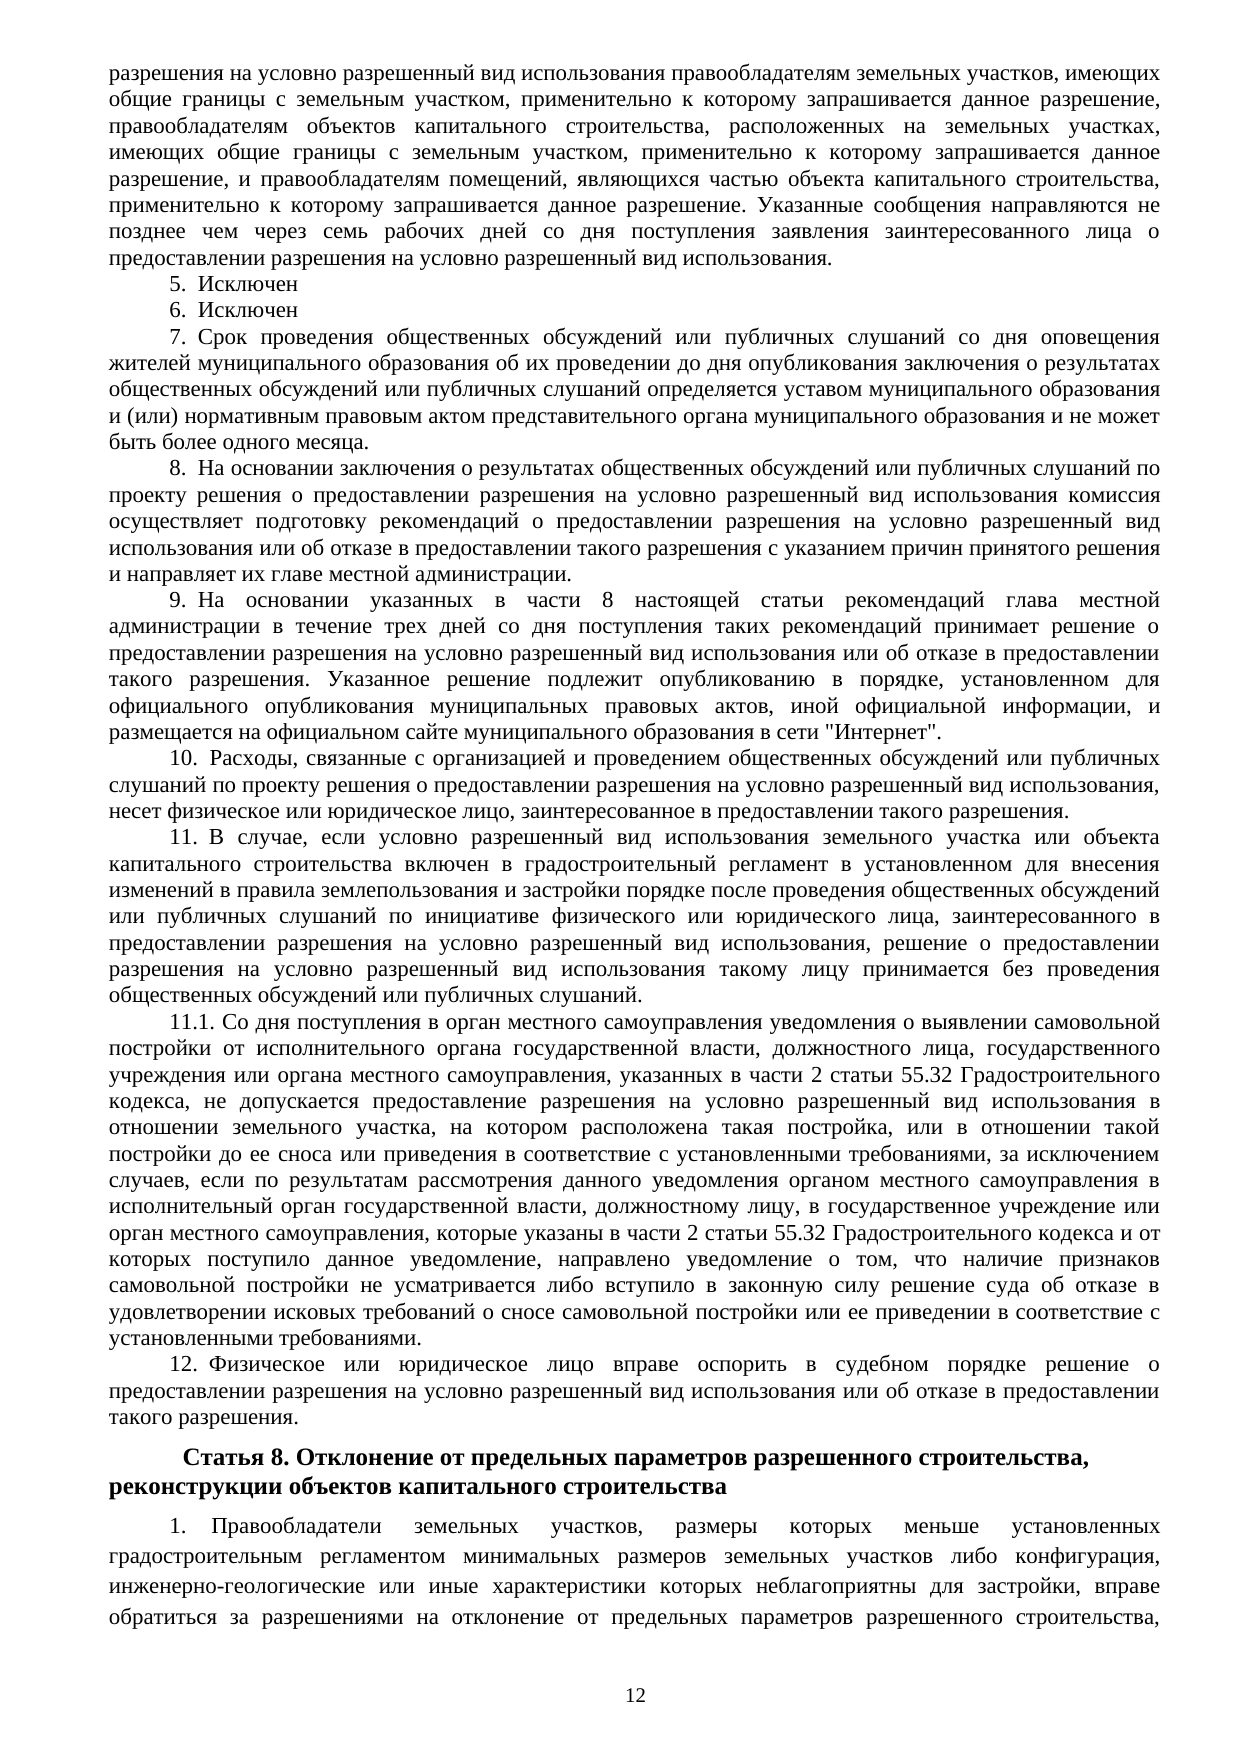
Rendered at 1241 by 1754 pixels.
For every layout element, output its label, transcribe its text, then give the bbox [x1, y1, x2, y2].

list Расходы, связанные с организацией и проведением общественных обсуждений или публичных слушаний по проекту решения о предоставлении разрешения на условно разрешенный вид использования, несет физическое или юридическое лицо, заинтересованное в предоставлении такого разрешения. [109, 744, 1162, 823]
list На основании заключения о результатах общественных обсуждений или публичных слушаний по проекту решения о предоставлении разрешения на условно разрешенный вид использования комиссия осуществляет подготовку рекомендаций о предоставлении разрешения на условно разрешенный вид использования или об отказе в предоставлении такого разрешения с указанием причин принятого решения и направляет их главе местной администрации. [109, 454, 1162, 586]
list Срок проведения общественных обсуждений или публичных слушаний со дня оповещения жителей муниципального образования об их проведении до дня опубликования заключения о результатах общественных обсуждений или публичных слушаний определяется уставом муниципального образования и (или) нормативным правовым актом представительного органа муниципального образования и не может быть более одного месяца. [109, 323, 1162, 454]
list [109, 1512, 1162, 1629]
list Исключен [109, 296, 1162, 323]
list На основании указанных в части 8 настоящей статьи рекомендаций глава местной администрации в течение трех дней со дня поступления таких рекомендаций принимает решение о предоставлении разрешения на условно разрешенный вид использования или об отказе в предоставлении такого разрешения. Указанное решение подлежит опубликованию в порядке, установленном для официального опубликования муниципальных правовых актов, иной официальной информации, и размещается на официальном сайте муниципального образования в сети "Интернет". [109, 586, 1162, 744]
list В случае, если условно разрешенный вид использования земельного участка или объекта капитального строительства включен в градостроительный регламент в установленном для внесения изменений в правила землепользования и застройки порядке после проведения общественных обсуждений или публичных слушаний по инициативе физического или юридического лица, заинтересованного в предоставлении разрешения на условно разрешенный вид использования, решение о предоставлении разрешения на условно разрешенный вид использования такому лицу принимается без проведения общественных обсуждений или публичных слушаний. [109, 823, 1162, 1008]
list Исключен [109, 270, 1162, 296]
text Статья 8. Отклонение от предельных параметров разрешенного строительства, реконструкции объектов капитального строительства [109, 1442, 1162, 1499]
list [109, 59, 1162, 270]
list Физическое или юридическое лицо вправе оспорить в судебном порядке решение о предоставлении разрешения на условно разрешенный вид использования или об отказе в предоставлении такого разрешения. [109, 1351, 1162, 1429]
text 11.1. Со дня поступления в орган местного самоуправления уведомления о выявлении самовольной постройки от исполнительного органа государственной власти, должностного лица, государственного учреждения или органа местного самоуправления, указанных в части 2 статьи 55.32 Градостроительного кодекса, не допускается предоставление разрешения на условно разрешенный вид использования в отношении земельного участка, на котором расположена такая постройка, или в отношении такой постройки до ее сноса или приведения в соответствие с установленными требованиями, за исключением случаев, если по результатам рассмотрения данного уведомления органом местного самоуправления в исполнительный орган государственной власти, должностному лицу, в государственное учреждение или орган местного самоуправления, которые указаны в части 2 статьи 55.32 Градостроительного кодекса и от которых поступило данное уведомление, направлено уведомление о том, что наличие признаков самовольной постройки не усматривается либо вступило в законную силу решение суда об отказе в удовлетворении исковых требований о сносе самовольной постройки или ее приведении в соответствие с установленными требованиями. [109, 1008, 1162, 1351]
